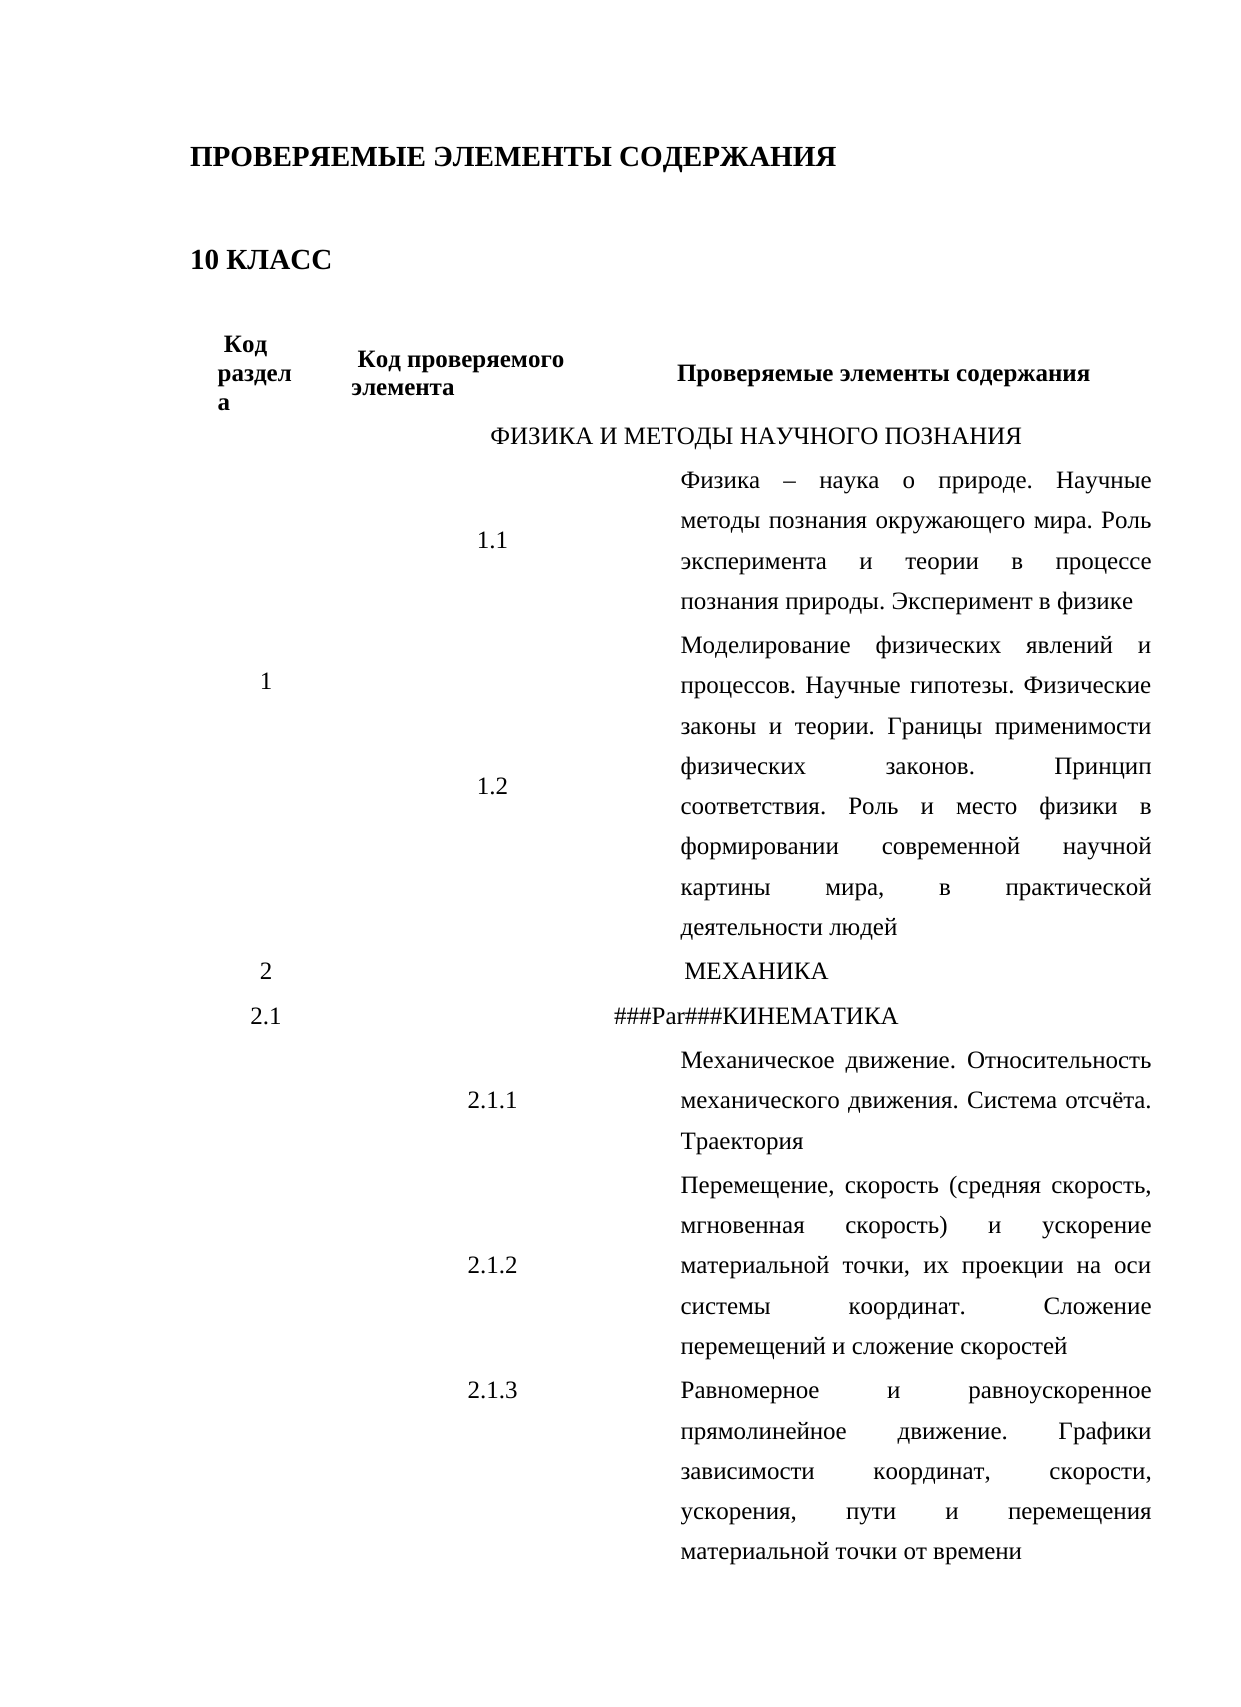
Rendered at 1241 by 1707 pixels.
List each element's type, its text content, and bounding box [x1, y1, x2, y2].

table_cell 2.1.2 [315, 1165, 635, 1370]
table_cell 2 [182, 951, 315, 996]
table_cell ФИЗИКА И МЕТОДЫ НАУЧНОГО ПОЗНАНИЯ [315, 416, 1163, 460]
table_cell Механическое движение. Относительность механического движения. Система отсчёта. Траектория [635, 1040, 1163, 1165]
table_cell Физика – наука о природе. Научные методы познания окружающего мира. Роль эксперимента и теории в процессе познания природы. Эксперимент в физике [635, 460, 1163, 625]
table_cell Равномерное и равноускоренное прямолинейное движение. Графики зависимости координат, скорости, ускорения, пути и перемещения материальной точки от времени [635, 1370, 1163, 1576]
table_cell ###Par###КИНЕМАТИКА [315, 996, 1163, 1040]
text 10 КЛАСС [190, 242, 1152, 275]
table_cell 2.1.1 [315, 1040, 635, 1165]
table_header Код проверяемого элемента [315, 324, 635, 416]
table_cell 1.2 [315, 625, 635, 951]
table_cell Перемещение, скорость (средняя скорость, мгновенная скорость) и ускорение материальной точки, их проекции на оси системы координат. Сложение перемещений и сложение скоростей [635, 1165, 1163, 1370]
table_header Проверяемые элементы содержания [635, 324, 1163, 416]
table_cell 1 [182, 416, 315, 951]
table_cell МЕХАНИКА [315, 951, 1163, 996]
table_cell 2.1 [182, 996, 315, 1576]
text ПРОВЕРЯЕМЫЕ ЭЛЕМЕНТЫ СОДЕРЖАНИЯ [190, 139, 1152, 172]
table_cell Моделирование физических явлений и процессов. Научные гипотезы. Физические законы и теории. Границы применимости физических законов. Принцип соответствия. Роль и место физики в формировании современной научной картины мира, в практической деятельности людей [635, 625, 1163, 951]
table_cell 2.1.3 [315, 1370, 635, 1576]
table_cell 1.1 [315, 460, 635, 625]
table_header Код раздела [182, 324, 315, 416]
